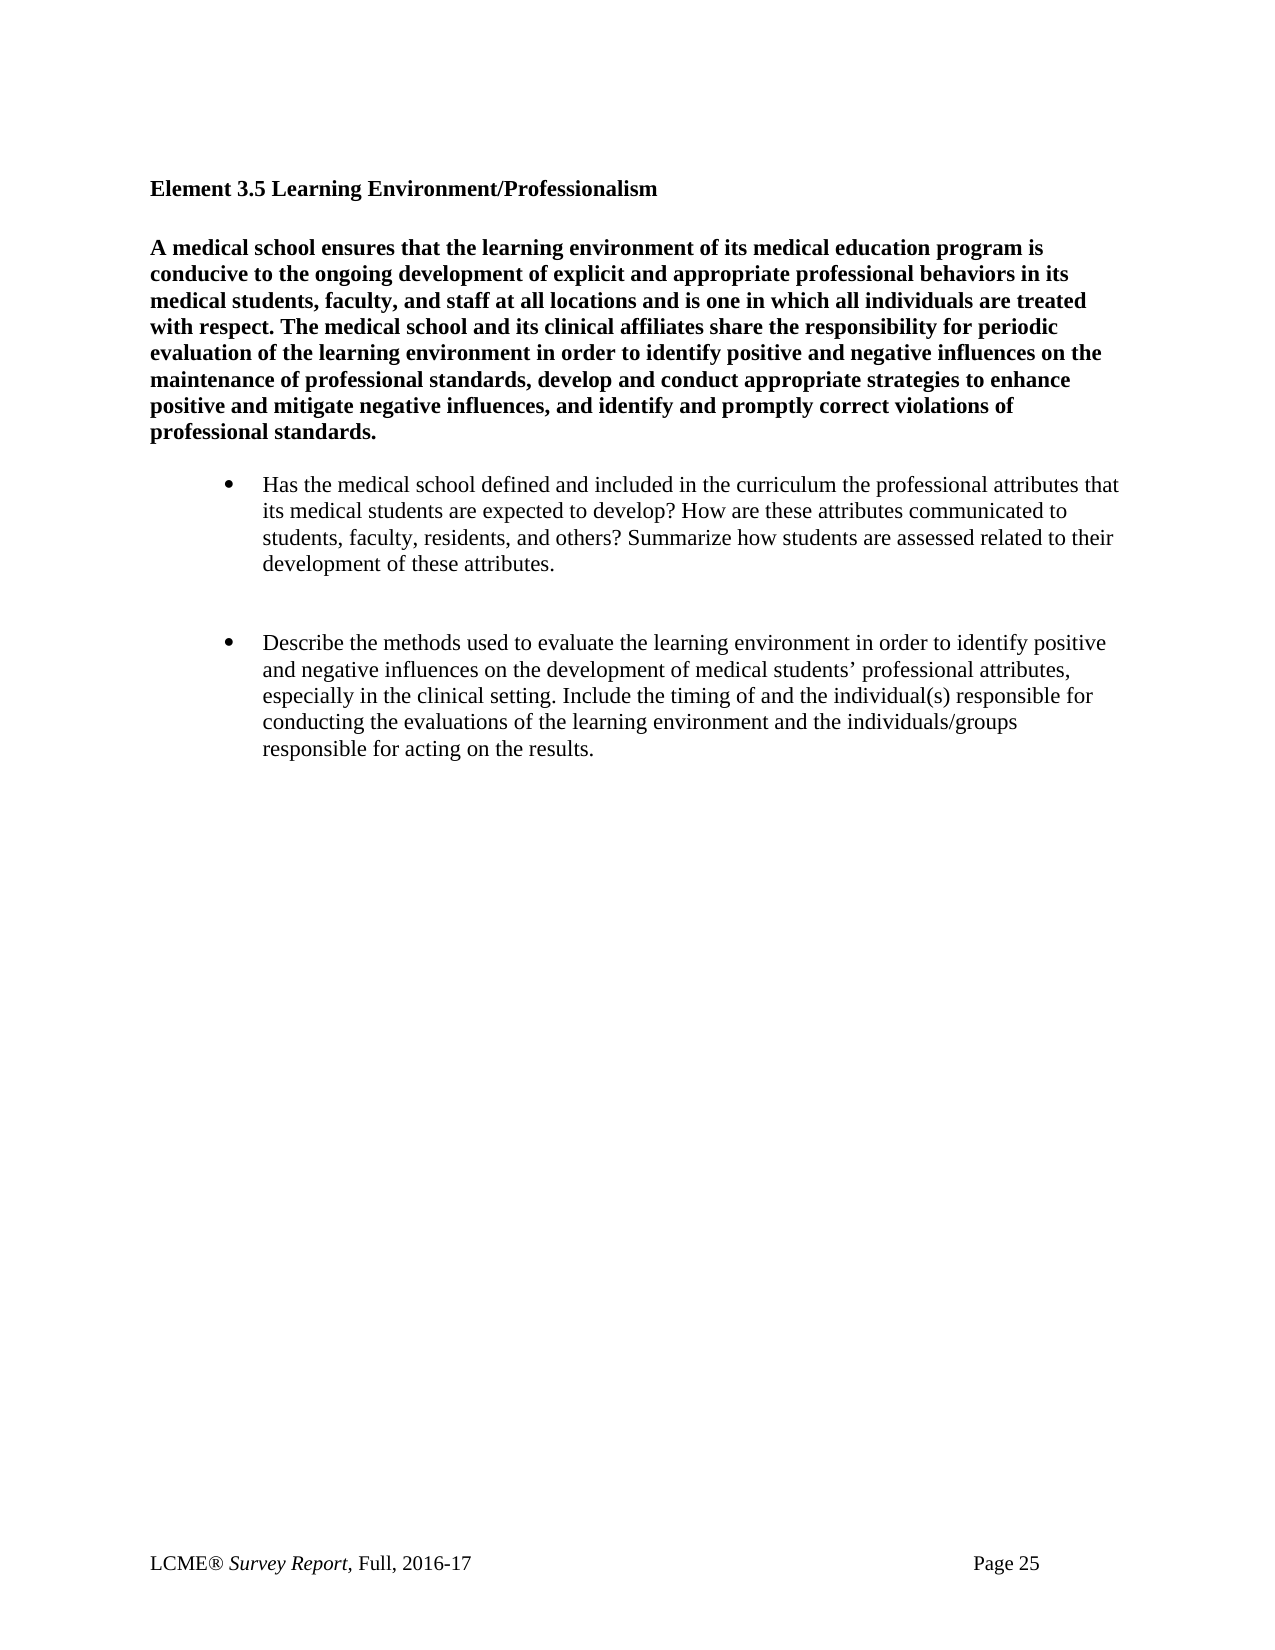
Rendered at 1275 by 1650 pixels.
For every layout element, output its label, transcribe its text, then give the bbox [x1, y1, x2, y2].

subtitle Element 3.5 Learning Environment/Professionalism [150, 175, 1125, 201]
list Describe the methods used to evaluate the learning environment in order to identify positive and negative influences on the development of medical students’ professional attributes, especially in the clinical setting. Include the timing of and the individual(s) responsible for conducting the evaluations of the learning environment and the individuals/groups responsible for acting on the results. [225, 629, 1125, 761]
text A medical school ensures that the learning environment of its medical education program is conducive to the ongoing development of explicit and appropriate professional behaviors in its medical students, faculty, and staff at all locations and is one in which all individuals are treated with respect. The medical school and its clinical affiliates share the responsibility for periodic evaluation of the learning environment in order to identify positive and negative influences on the maintenance of professional standards, develop and conduct appropriate strategies to enhance positive and mitigate negative influences, and identify and promptly correct violations of professional standards. [150, 234, 1125, 445]
list Has the medical school defined and included in the curriculum the professional attributes that its medical students are expected to develop? How are these attributes communicated to students, faculty, residents, and others? Summarize how students are assessed related to their development of these attributes. [225, 471, 1125, 577]
